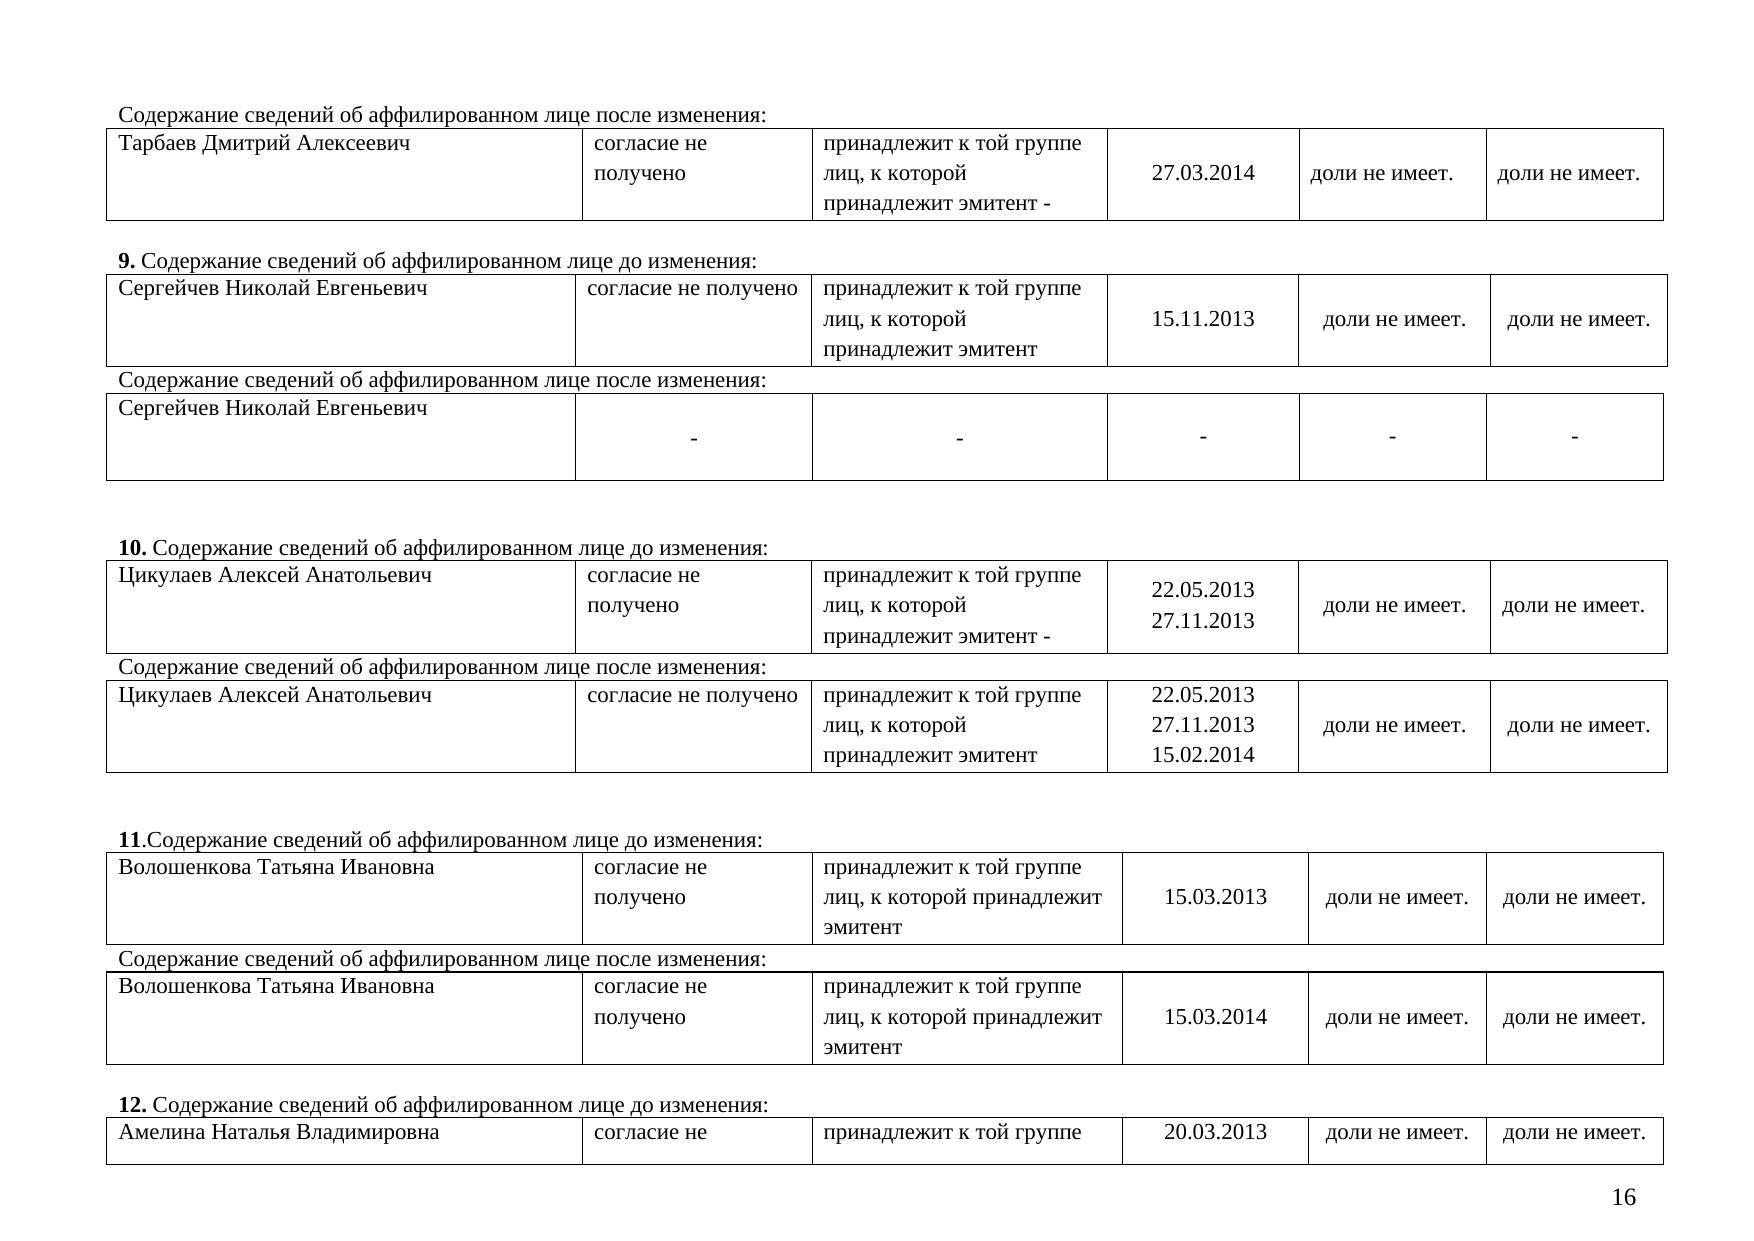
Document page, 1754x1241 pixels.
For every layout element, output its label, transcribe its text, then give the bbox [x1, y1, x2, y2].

table_header доли не имеет. [1487, 1118, 1663, 1164]
table_header Тарбаев Дмитрий Алексеевич [107, 129, 582, 220]
table_header принадлежит к той группе лиц, к которой принадлежит эмитент - [812, 561, 1107, 652]
table_header Волошенкова Татьяна Ивановна [107, 973, 582, 1063]
table_header Цикулаев Алексей Анатольевич [107, 561, 575, 652]
table_header доли не имеет. [1299, 561, 1490, 652]
table_header 20.03.2013 [1123, 1118, 1308, 1164]
text Содержание сведений об аффилированном лице после изменения: [118, 367, 1636, 393]
table_header - [1108, 394, 1299, 480]
table_header 27.03.2014 [1108, 129, 1299, 220]
table_header доли не имеет. [1487, 973, 1663, 1063]
table_header доли не имеет. [1491, 561, 1667, 652]
table_header Сергейчев Николай Евгеньевич [107, 275, 575, 366]
table_header доли не имеет. [1300, 129, 1486, 220]
table_header согласие не получено [583, 129, 812, 220]
table_header доли не имеет. [1309, 853, 1486, 944]
text Содержание сведений об аффилированном лице после изменения: [118, 654, 1636, 680]
text 9. Содержание сведений об аффилированном лице до изменения: [118, 247, 1636, 273]
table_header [107, 1118, 582, 1164]
table_header - [576, 394, 812, 480]
table_header 15.03.2013 [1123, 853, 1308, 944]
table_header принадлежит к той группе лиц, к которой принадлежит эмитент [812, 275, 1107, 366]
table_header Волошенкова Татьяна Ивановна [107, 853, 582, 944]
table_header согласие не получено [576, 561, 811, 652]
table_header принадлежит к той группе лиц, к которой принадлежит эмитент [812, 681, 1107, 772]
table_header доли не имеет. [1309, 1118, 1486, 1164]
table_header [813, 1118, 1122, 1164]
table_header доли не имеет. [1309, 973, 1486, 1063]
table_header доли не имеет. [1299, 275, 1490, 366]
text 12. Содержание сведений об аффилированном лице до изменения: [118, 1091, 1636, 1117]
table_header согласие не получено [576, 275, 811, 366]
table_header согласие не получено [583, 853, 812, 944]
table_header - [813, 394, 1107, 480]
table_header доли не имеет. [1299, 681, 1490, 772]
table_header 15.11.2013 [1108, 275, 1298, 366]
table_header согласие не получено [576, 681, 811, 772]
text Содержание сведений об аффилированном лице после изменения: [118, 101, 1636, 128]
table_header принадлежит к той группе лиц, к которой принадлежит эмитент - [813, 129, 1107, 220]
table_header 15.03.2014 [1123, 973, 1308, 1063]
table_header доли не имеет. [1491, 275, 1667, 366]
table_header доли не имеет. [1487, 129, 1663, 220]
table_header Цикулаев Алексей Анатольевич [107, 681, 575, 772]
text Содержание сведений об аффилированном лице после изменения: [118, 945, 1636, 971]
text 10. Содержание сведений об аффилированном лице до изменения: [118, 534, 1636, 560]
table_header согласие не получено [583, 973, 812, 1063]
table_header 22.05.2013 27.11.2013 15.02.2014 [1108, 681, 1298, 772]
table_header - [1300, 394, 1486, 480]
table_header принадлежит к той группе лиц, к которой принадлежит эмитент [813, 853, 1122, 944]
table_header доли не имеет. [1487, 853, 1663, 944]
table_header принадлежит к той группе лиц, к которой принадлежит эмитент [813, 973, 1122, 1063]
table_header Сергейчев Николай Евгеньевич [107, 394, 575, 480]
table_header доли не имеет. [1491, 681, 1667, 772]
text 11.Содержание сведений об аффилированном лице до изменения: [118, 826, 1636, 852]
table_header 22.05.2013 27.11.2013 [1108, 561, 1298, 652]
table_header - [1487, 394, 1663, 480]
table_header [583, 1118, 812, 1164]
